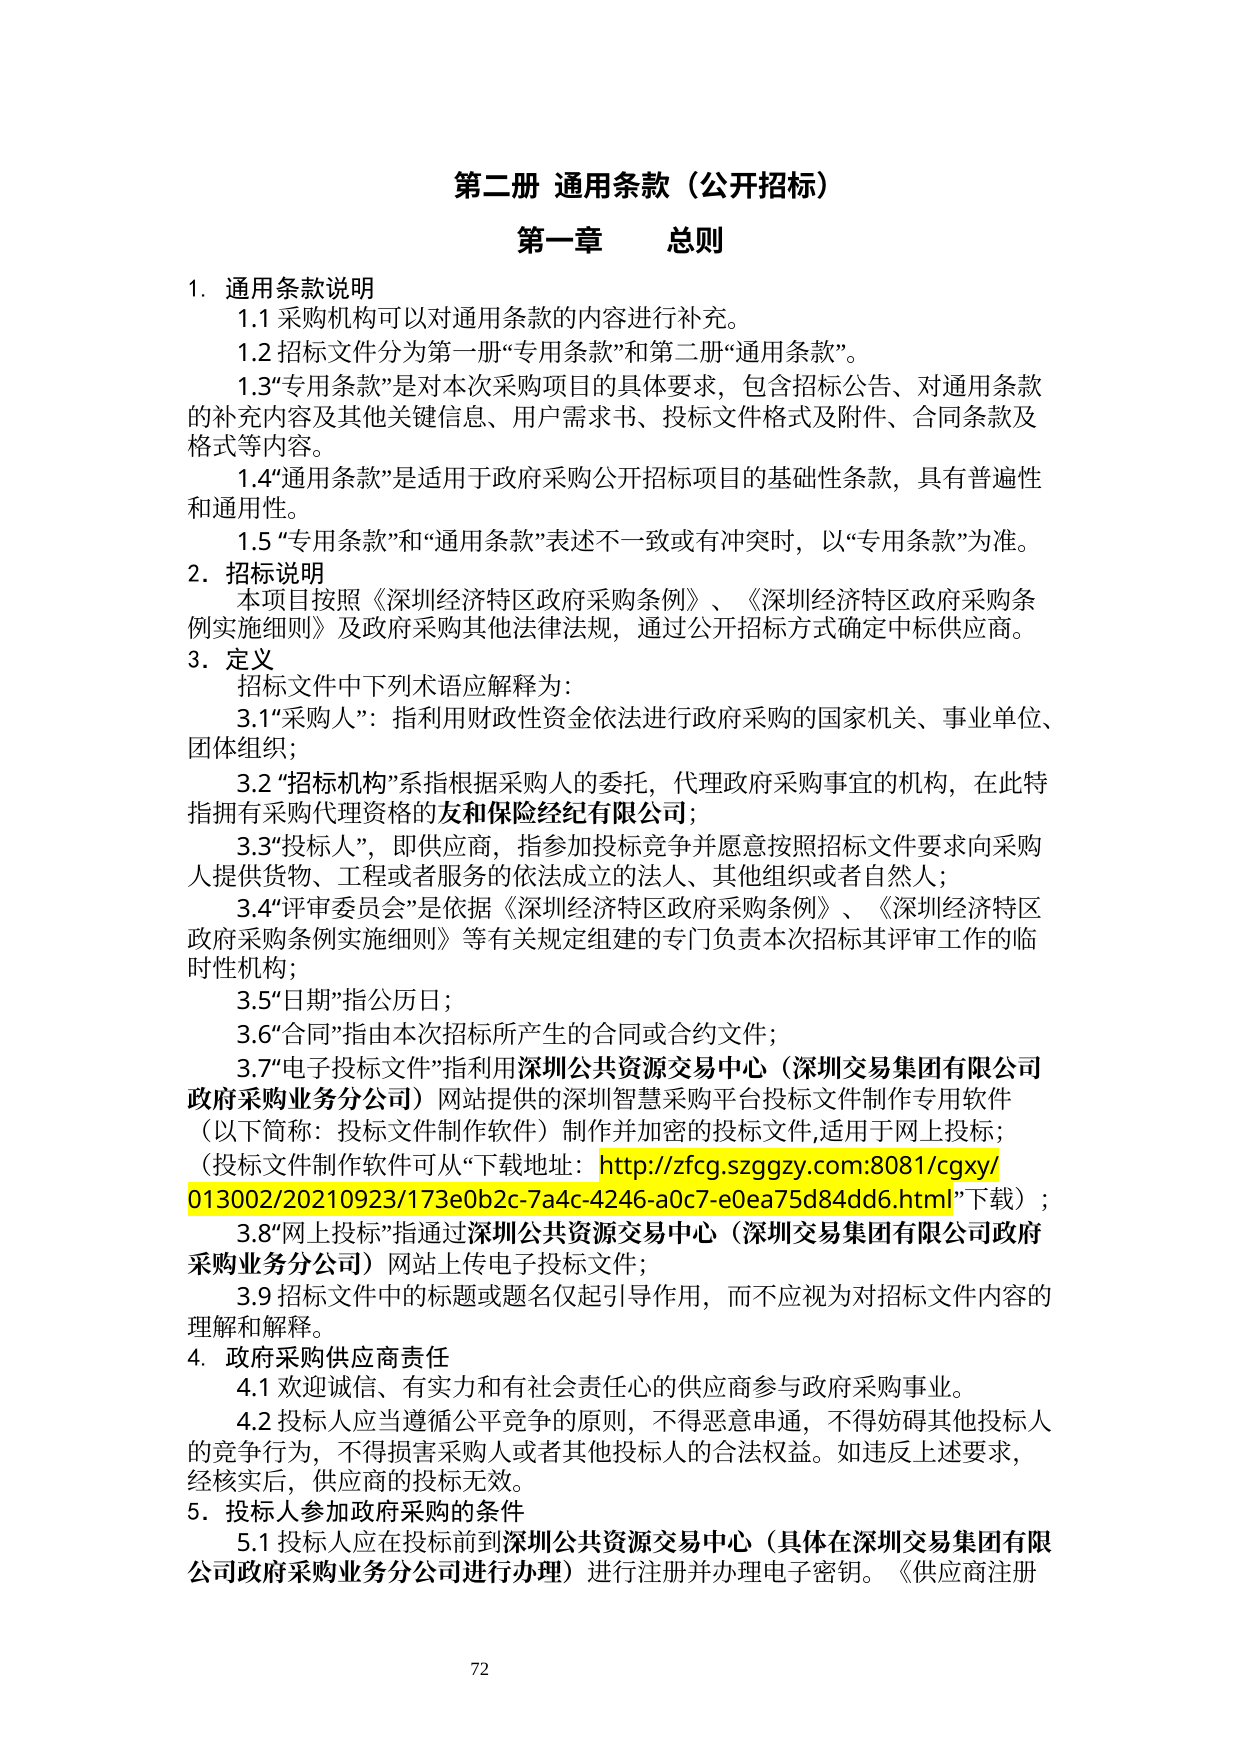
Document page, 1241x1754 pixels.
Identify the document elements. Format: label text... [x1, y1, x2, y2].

text 3.9招标文件中的标题或题名仅起引导作用，而不应视为对招标文件内容的理解和解释。 [187, 1279, 1053, 1341]
text 3.2 “招标机构”系指根据采购人的委托，代理政府采购事宜的机构，在此特指拥有采购代理资格的友和保险经纪有限公司； [187, 763, 1053, 828]
text 4. 政府采购供应商责任 [187, 1341, 1053, 1370]
text 3.5“日期”指公历日； [187, 983, 1053, 1017]
text 3.6“合同”指由本次招标所产生的合同或合约文件； [187, 1017, 1053, 1051]
text 1.1采购机构可以对通用条款的内容进行补充。 [187, 301, 1053, 335]
subtitle 第二册 通用条款（公开招标） [246, 162, 1053, 205]
text 本项目按照《深圳经济特区政府采购条例》、《深圳经济特区政府采购条例实施细则》及政府采购其他法律法规，通过公开招标方式确定中标供应商。 [187, 586, 1053, 643]
text 1.2招标文件分为第一册“专用条款”和第二册“通用条款”。 [187, 335, 1053, 369]
text 3.3“投标人”，即供应商，指参加投标竞争并愿意按照招标文件要求向采购人提供货物、工程或者服务的依法成立的法人、其他组织或者自然人； [187, 828, 1053, 891]
text 3.4“评审委员会”是依据《深圳经济特区政府采购条例》、《深圳经济特区政府采购条例实施细则》等有关规定组建的专门负责本次招标其评审工作的临时性机构； [187, 891, 1053, 983]
text 4.2投标人应当遵循公平竞争的原则，不得恶意串通，不得妨碍其他投标人的竞争行为，不得损害采购人或者其他投标人的合法权益。如违反上述要求，经核实后，供应商的投标无效。 [187, 1404, 1053, 1496]
text 5．投标人参加政府采购的条件 [187, 1496, 1053, 1524]
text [187, 1524, 1053, 1587]
text 3．定义 [187, 643, 1053, 672]
text 1.5 “专用条款”和“通用条款”表述不一致或有冲突时，以“专用条款”为准。 [187, 523, 1053, 557]
text 1. 通用条款说明 [187, 272, 1053, 301]
text 招标文件中下列术语应解释为： [187, 672, 1053, 701]
text 1.3“专用条款”是对本次采购项目的具体要求，包含招标公告、对通用条款的补充内容及其他关键信息、用户需求书、投标文件格式及附件、合同条款及格式等内容。 [187, 369, 1053, 460]
text 3.7“电子投标文件”指利用深圳公共资源交易中心（深圳交易集团有限公司政府采购业务分公司）网站提供的深圳智慧采购平台投标文件制作专用软件（以下简称：投标文件制作软件）制作并加密的投标文件,适用于网上投标；（投标文件制作软件可从“下载地址：http://zfcg.szggzy.com:8081/cgxy/013002/20210923/173e0b2c-7a4c-4246-a0c7-e0ea75d84dd6.html”下载）； [187, 1051, 1053, 1216]
subtitle 总则 [187, 217, 1053, 259]
text 4.1欢迎诚信、有实力和有社会责任心的供应商参与政府采购事业。 [187, 1370, 1053, 1404]
text 3.1“采购人”：指利用财政性资金依法进行政府采购的国家机关、事业单位、团体组织； [187, 701, 1053, 763]
text 3.8“网上投标”指通过深圳公共资源交易中心（深圳交易集团有限公司政府采购业务分公司）网站上传电子投标文件； [187, 1216, 1053, 1279]
text 1.4“通用条款”是适用于政府采购公开招标项目的基础性条款，具有普遍性和通用性。 [187, 460, 1053, 523]
text 2．招标说明 [187, 557, 1053, 586]
